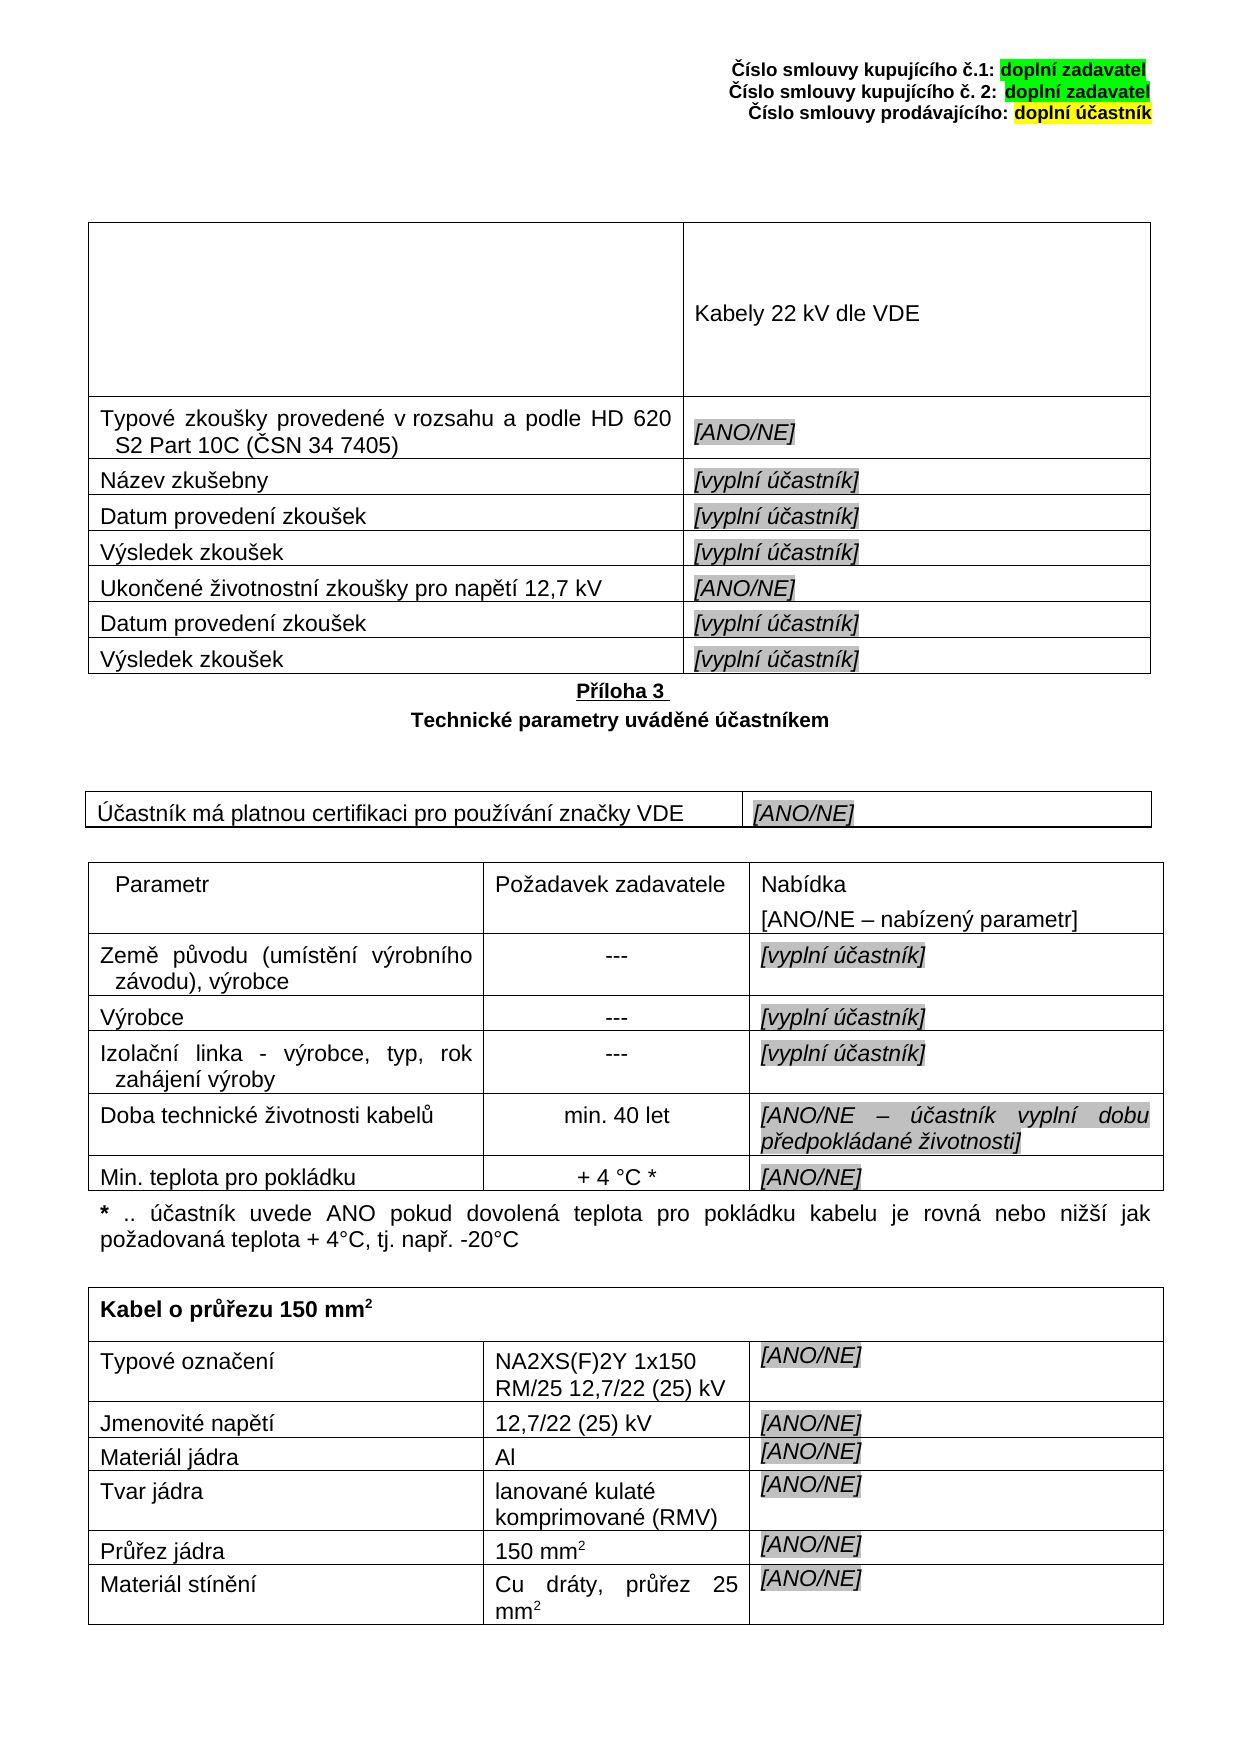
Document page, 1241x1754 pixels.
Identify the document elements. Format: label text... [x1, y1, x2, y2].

table_header Parametr [89, 863, 483, 932]
table_cell [ANO/NE] [750, 1156, 1163, 1190]
table_header [89, 223, 683, 396]
table_cell [ANO/NE] [750, 1402, 1163, 1437]
table_header Účastník má platnou certifikaci pro používání značky VDE [86, 792, 742, 826]
text Příloha 3 [89, 673, 1152, 703]
table_cell Cu dráty, průřez 25 mm2 [484, 1565, 749, 1624]
table_cell [ANO/NE] [750, 1531, 1163, 1564]
table_cell Tvar jádra [89, 1471, 483, 1530]
table_cell [ANO/NE] [684, 566, 1150, 601]
table_cell Typové zkoušky provedené v rozsahu a podle HD 620 S2 Part 10C (ČSN 34 7405) [89, 397, 683, 458]
table_cell Datum provedení zkoušek [89, 602, 683, 637]
table_cell Materiál stínění [89, 1565, 483, 1624]
table_cell min. 40 let [484, 1094, 749, 1154]
table_cell [vyplní účastník] [684, 459, 1150, 494]
table_cell Výsledek zkoušek [89, 531, 683, 565]
table_cell + 4 °C * [484, 1156, 749, 1190]
table_cell Min. teplota pro pokládku [89, 1156, 483, 1190]
table_cell Typové označení [89, 1342, 483, 1401]
table_cell [vyplní účastník] [684, 602, 1150, 637]
table_cell [vyplní účastník] [684, 531, 1150, 565]
table_header Požadavek zadavatele [484, 863, 749, 932]
table_cell Kabel o průřezu 150 mm2 [89, 1288, 1163, 1341]
table_cell [ANO/NE] [684, 397, 1150, 458]
table_cell [ANO/NE] [750, 1438, 1163, 1470]
table_cell [ANO/NE] [750, 1471, 1163, 1530]
table_cell Doba technické životnosti kabelů [89, 1094, 483, 1154]
table_cell Al [484, 1438, 749, 1470]
table_cell 12,7/22 (25) kV [484, 1402, 749, 1437]
table_cell --- [484, 996, 749, 1030]
table_cell [vyplní účastník] [750, 934, 1163, 994]
table_cell Ukončené životnostní zkoušky pro napětí 12,7 kV [89, 566, 683, 601]
table_cell [vyplní účastník] [750, 1031, 1163, 1092]
table_cell --- [484, 934, 749, 994]
table_cell lanované kulaté komprimované (RMV) [484, 1471, 749, 1530]
table_cell [vyplní účastník] [684, 495, 1150, 529]
table_cell Výrobce [89, 996, 483, 1030]
table_cell * .. účastník uvede ANO pokud dovolená teplota pro pokládku kabelu je rovná nebo nižší jak požadovaná teplota + 4°C, tj. např. -20°C [89, 1191, 1163, 1287]
table_cell [ANO/NE – účastník vyplní dobu předpokládané životnosti] [750, 1094, 1163, 1154]
table_cell [vyplní účastník] [750, 996, 1163, 1030]
text Technické parametry uváděné účastníkem [89, 703, 1152, 732]
table_header Kabely 22 kV dle VDE [684, 223, 1150, 396]
table_header [ANO/NE] [743, 792, 1151, 826]
table_cell [ANO/NE] [750, 1342, 1163, 1401]
table_cell --- [484, 1031, 749, 1092]
table_header Nabídka [ANO/NE – nabízený parametr] [750, 863, 1163, 932]
table_cell Izolační linka - výrobce, typ, rok zahájení výroby [89, 1031, 483, 1092]
table_cell [ANO/NE] [750, 1565, 1163, 1624]
table_cell [vyplní účastník] [684, 638, 1150, 672]
table_cell Název zkušebny [89, 459, 683, 494]
table_cell Jmenovité napětí [89, 1402, 483, 1437]
table_cell Výsledek zkoušek [89, 638, 683, 672]
table_cell Datum provedení zkoušek [89, 495, 683, 529]
table_cell Průřez jádra [89, 1531, 483, 1564]
table_cell Materiál jádra [89, 1438, 483, 1470]
table_cell 150 mm2 [484, 1531, 749, 1564]
table_cell Země původu (umístění výrobního závodu), výrobce [89, 934, 483, 994]
table_cell NA2XS(F)2Y 1x150 RM/25 12,7/22 (25) kV [484, 1342, 749, 1401]
